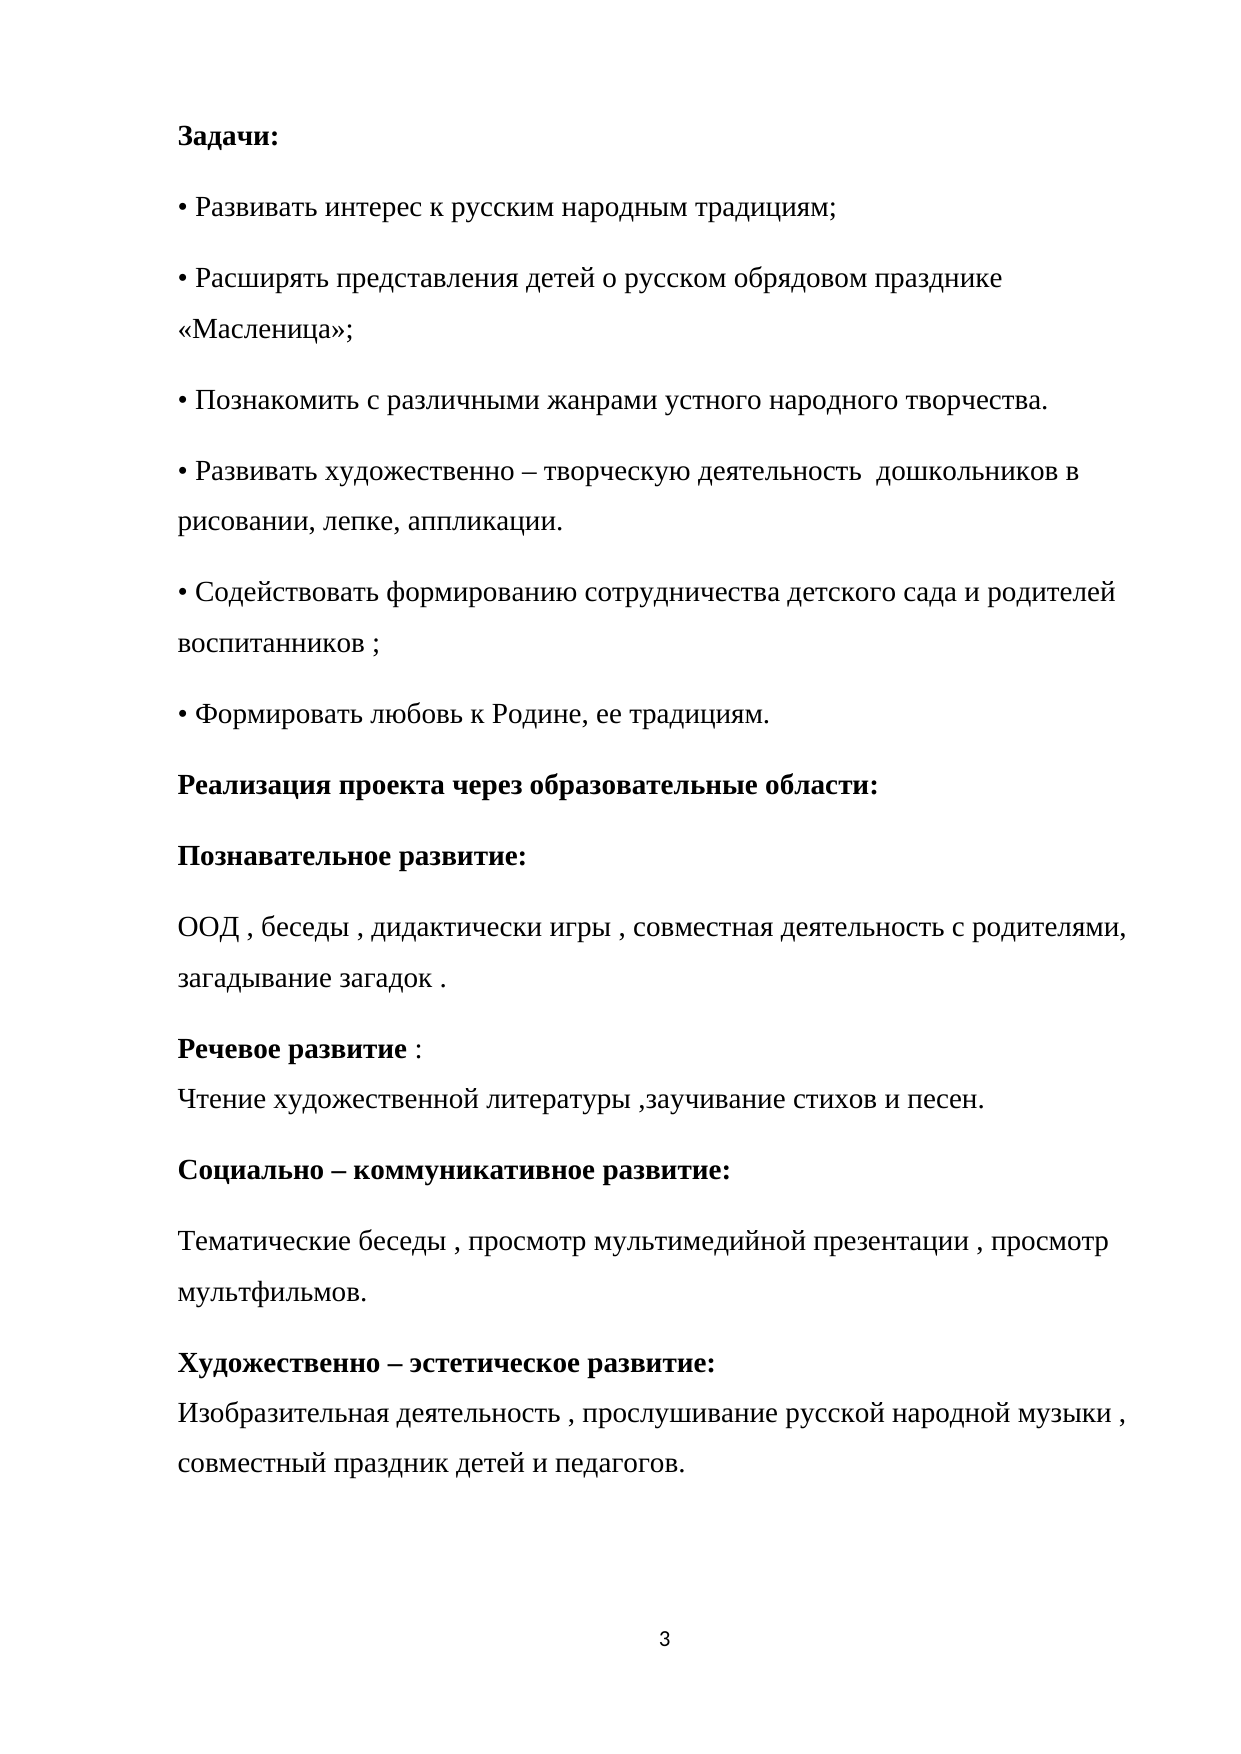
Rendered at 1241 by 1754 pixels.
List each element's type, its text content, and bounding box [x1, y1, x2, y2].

text Познавательное развитие: [177, 838, 1152, 872]
text • Познакомить с различными жанрами устного народного творчества. [177, 382, 1152, 415]
text ООД , беседы , дидактически игры , совместная деятельность с родителями, загадывание загадок . [177, 909, 1152, 993]
text • Формировать любовь к Родине, ее традициям. [177, 696, 1152, 729]
text • Развивать интерес к русским народным традициям; [177, 189, 1152, 223]
text • Расширять представления детей о русском обрядовом празднике «Масленица»; [177, 260, 1152, 344]
text Художественно – эстетическое развитие: Изобразительная деятельность , прослушивание русской народной музыки , совместный праздник детей и педагогов. [177, 1345, 1152, 1479]
text • Содействовать формированию сотрудничества детского сада и родителей воспитанников ; [177, 574, 1152, 658]
text Речевое развитие : Чтение художественной литературы ,заучивание стихов и песен. [177, 1031, 1152, 1115]
text Социально – коммуникативное развитие: [177, 1152, 1152, 1186]
text • Развивать художественно – творческую деятельность дошкольников в рисовании, лепке, аппликации. [177, 453, 1152, 537]
text Задачи: [177, 118, 1152, 152]
text Тематические беседы , просмотр мультимедийной презентации , просмотр мультфильмов. [177, 1223, 1152, 1307]
text Реализация проекта через образовательные области: [177, 767, 1152, 801]
